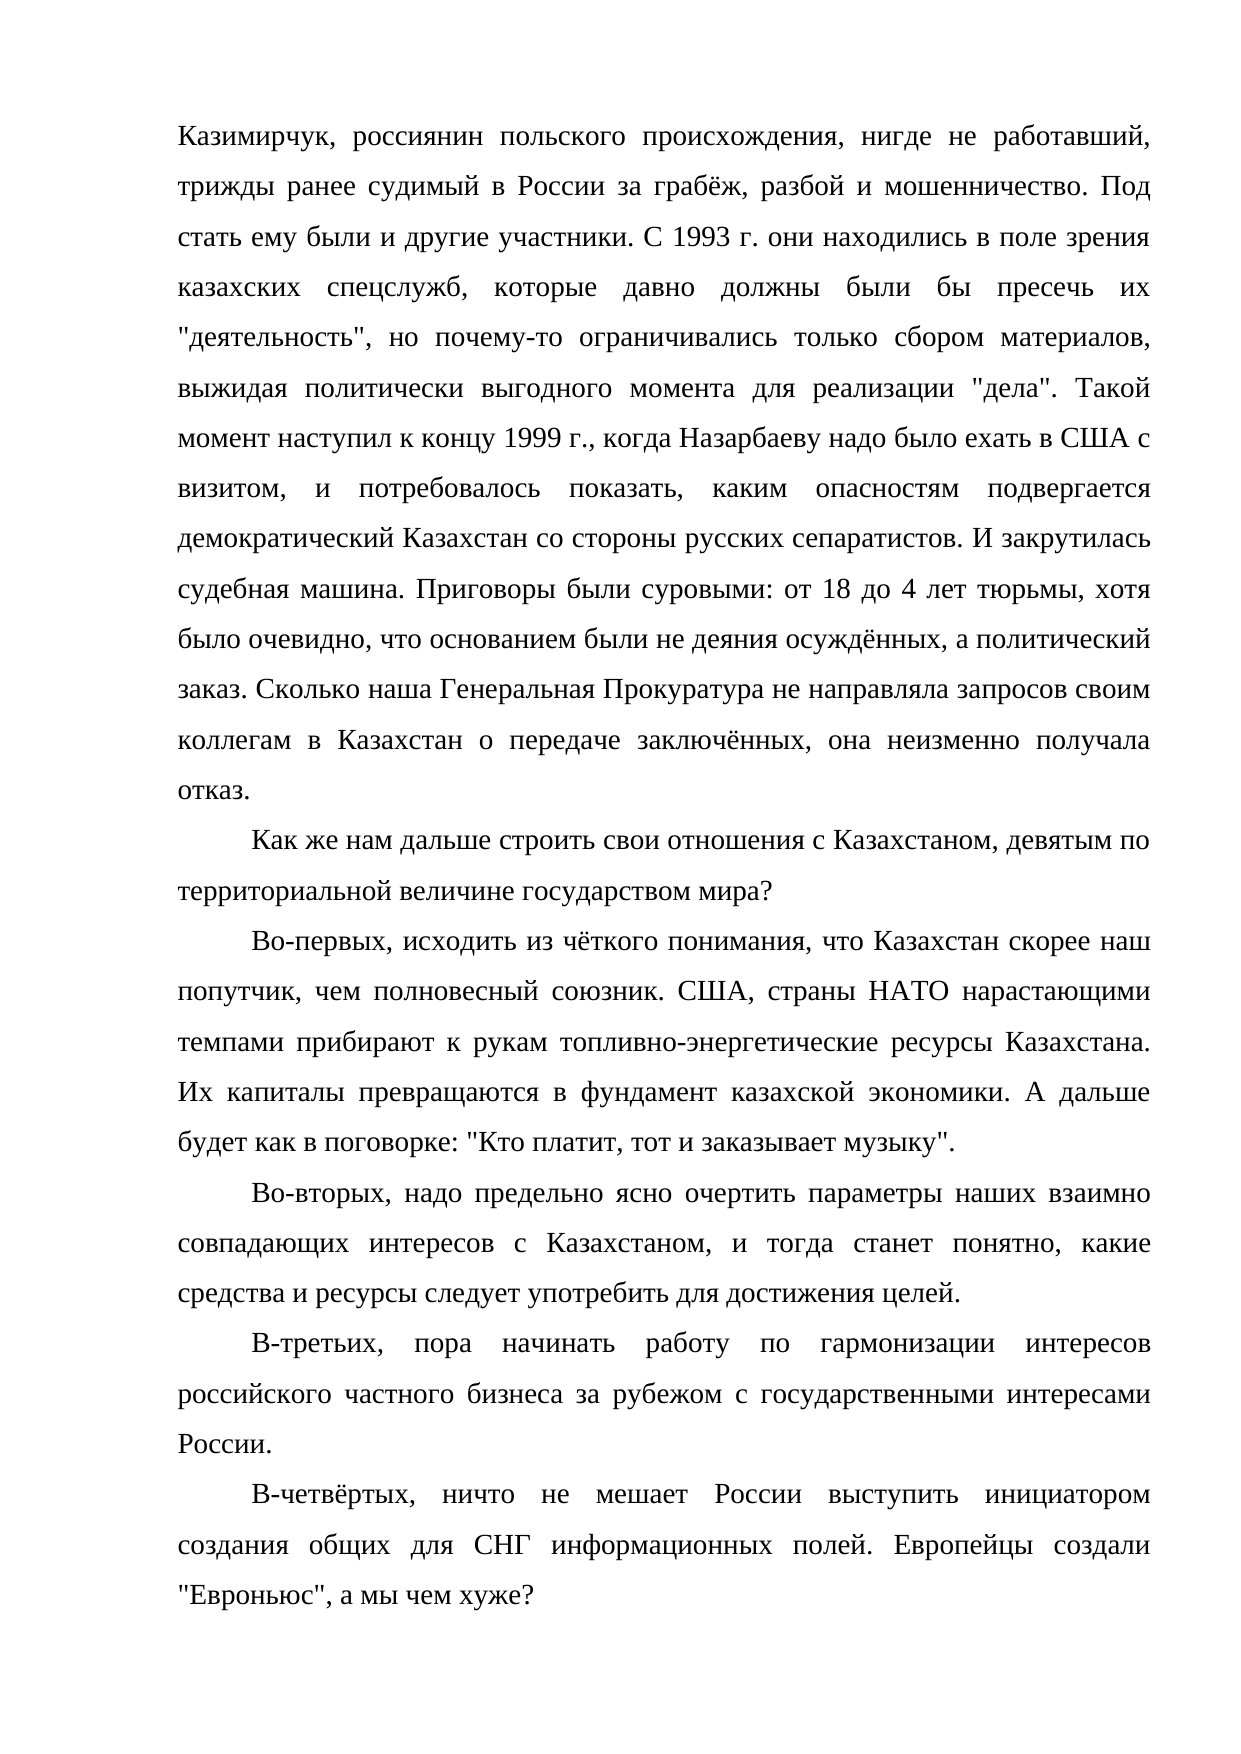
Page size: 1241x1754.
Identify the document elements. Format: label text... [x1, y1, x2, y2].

text В-четвёртых, ничто не мешает России выступить инициатором создания общих для СНГ информационных полей. Европейцы создали "Евроньюс", а мы чем хуже? [177, 1477, 1152, 1611]
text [177, 118, 1152, 806]
text Как же нам дальше строить свои отношения с Казахстаном, девятым по территориальной величине государством мира? [177, 822, 1152, 906]
text Во-первых, исходить из чёткого понимания, что Казахстан скорее наш попутчик, чем полновесный союзник. США, страны НАТО нарастающими темпами прибирают к рукам топливно-энергетические ресурсы Казахстана. Их капиталы превращаются в фундамент казахской экономики. А дальше будет как в поговорке: "Кто платит, тот и заказывает музыку". [177, 923, 1152, 1158]
text Во-вторых, надо предельно ясно очертить параметры наших взаимно совпадающих интересов с Казахстаном, и тогда станет понятно, какие средства и ресурсы следует употребить для достижения целей. [177, 1175, 1152, 1309]
text В-третьих, пора начинать работу по гармонизации интересов российского частного бизнеса за рубежом с государственными интересами России. [177, 1326, 1152, 1460]
